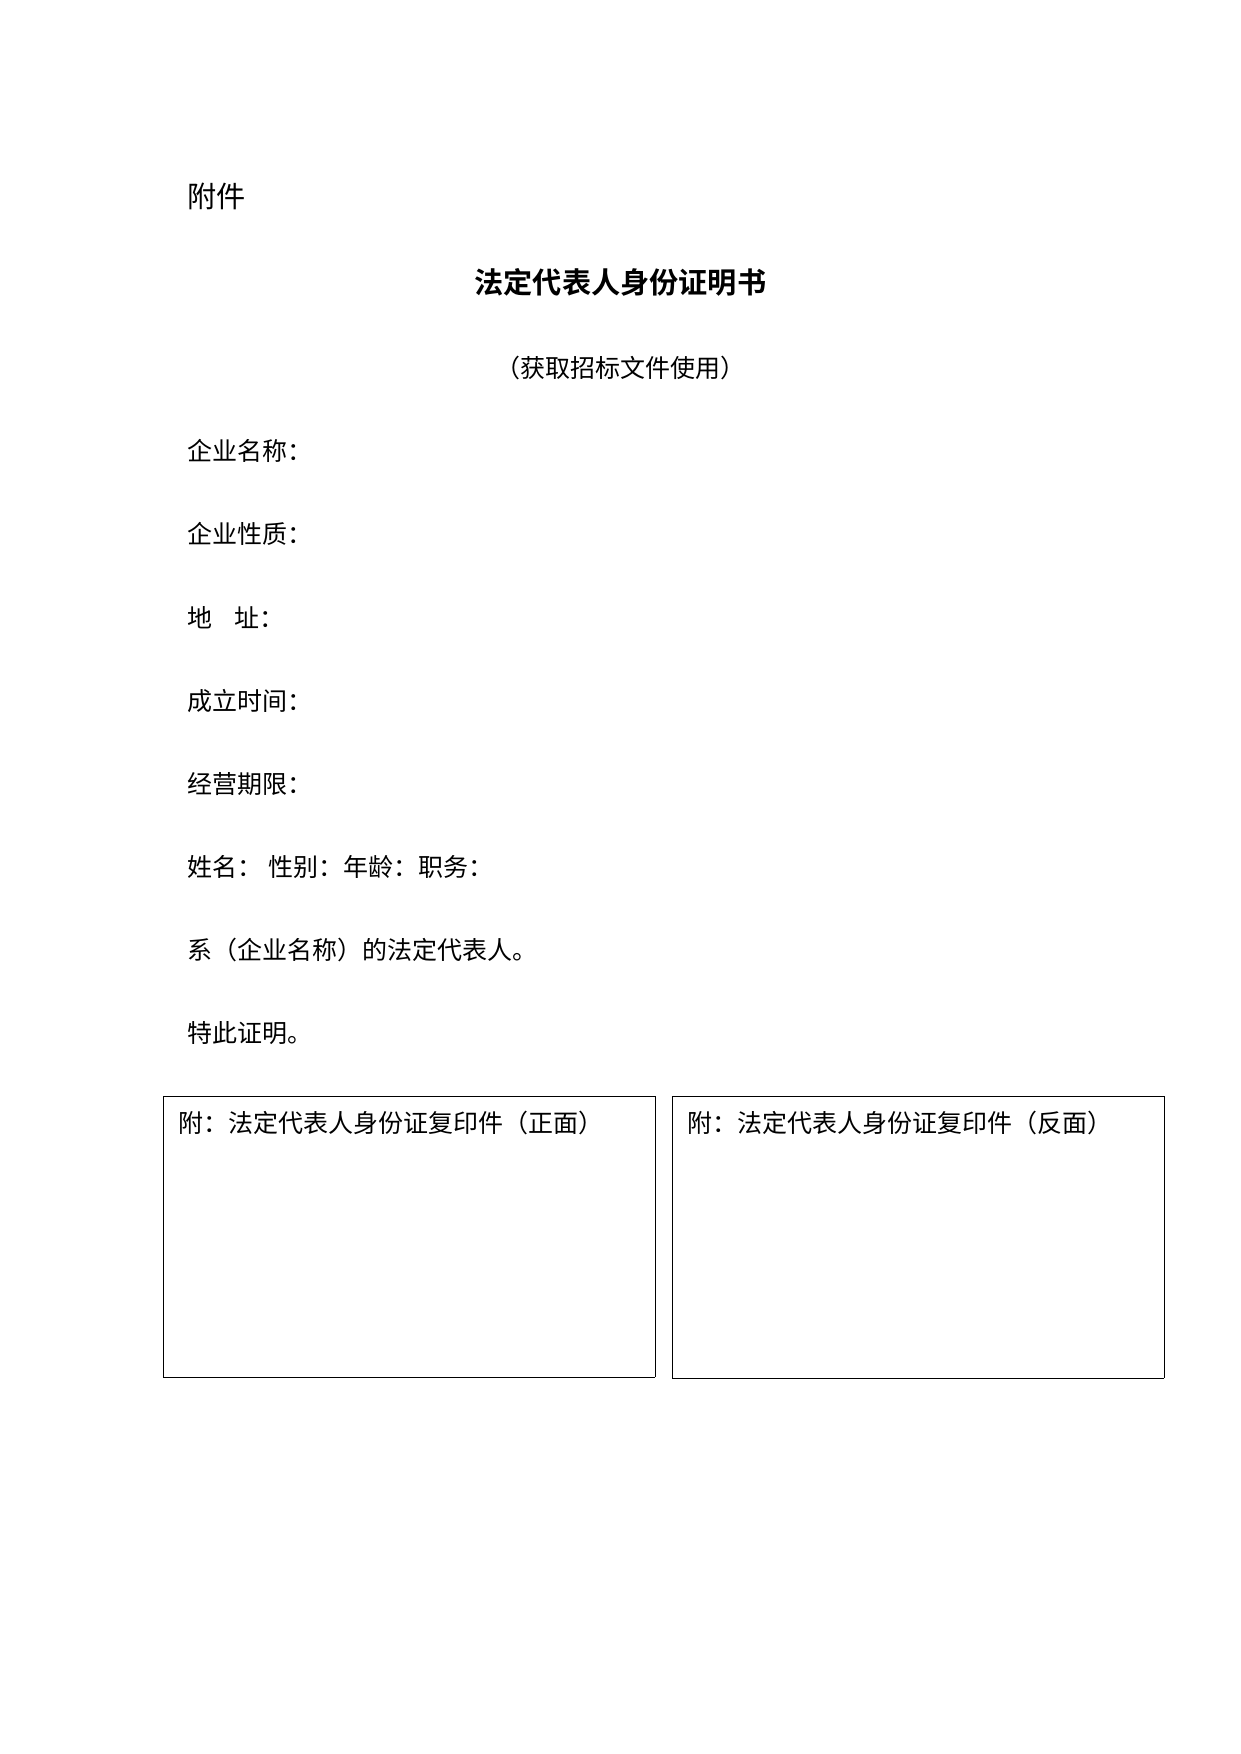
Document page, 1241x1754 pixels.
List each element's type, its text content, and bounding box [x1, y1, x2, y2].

text 地 址： [187, 584, 1053, 649]
text 法定代表人身份证明书 [187, 248, 1053, 313]
text 特此证明。 [187, 999, 1053, 1064]
text 企业性质： [187, 501, 1053, 566]
text 成立时间： [187, 667, 1053, 732]
text 附件 [187, 162, 1053, 227]
text 姓名： 性别：年龄：职务： [187, 833, 1053, 898]
text （获取招标文件使用） [187, 334, 1053, 399]
text 企业名称： [187, 417, 1053, 482]
text 系（企业名称）的法定代表人。 [187, 916, 1053, 981]
text 经营期限： [187, 750, 1053, 815]
